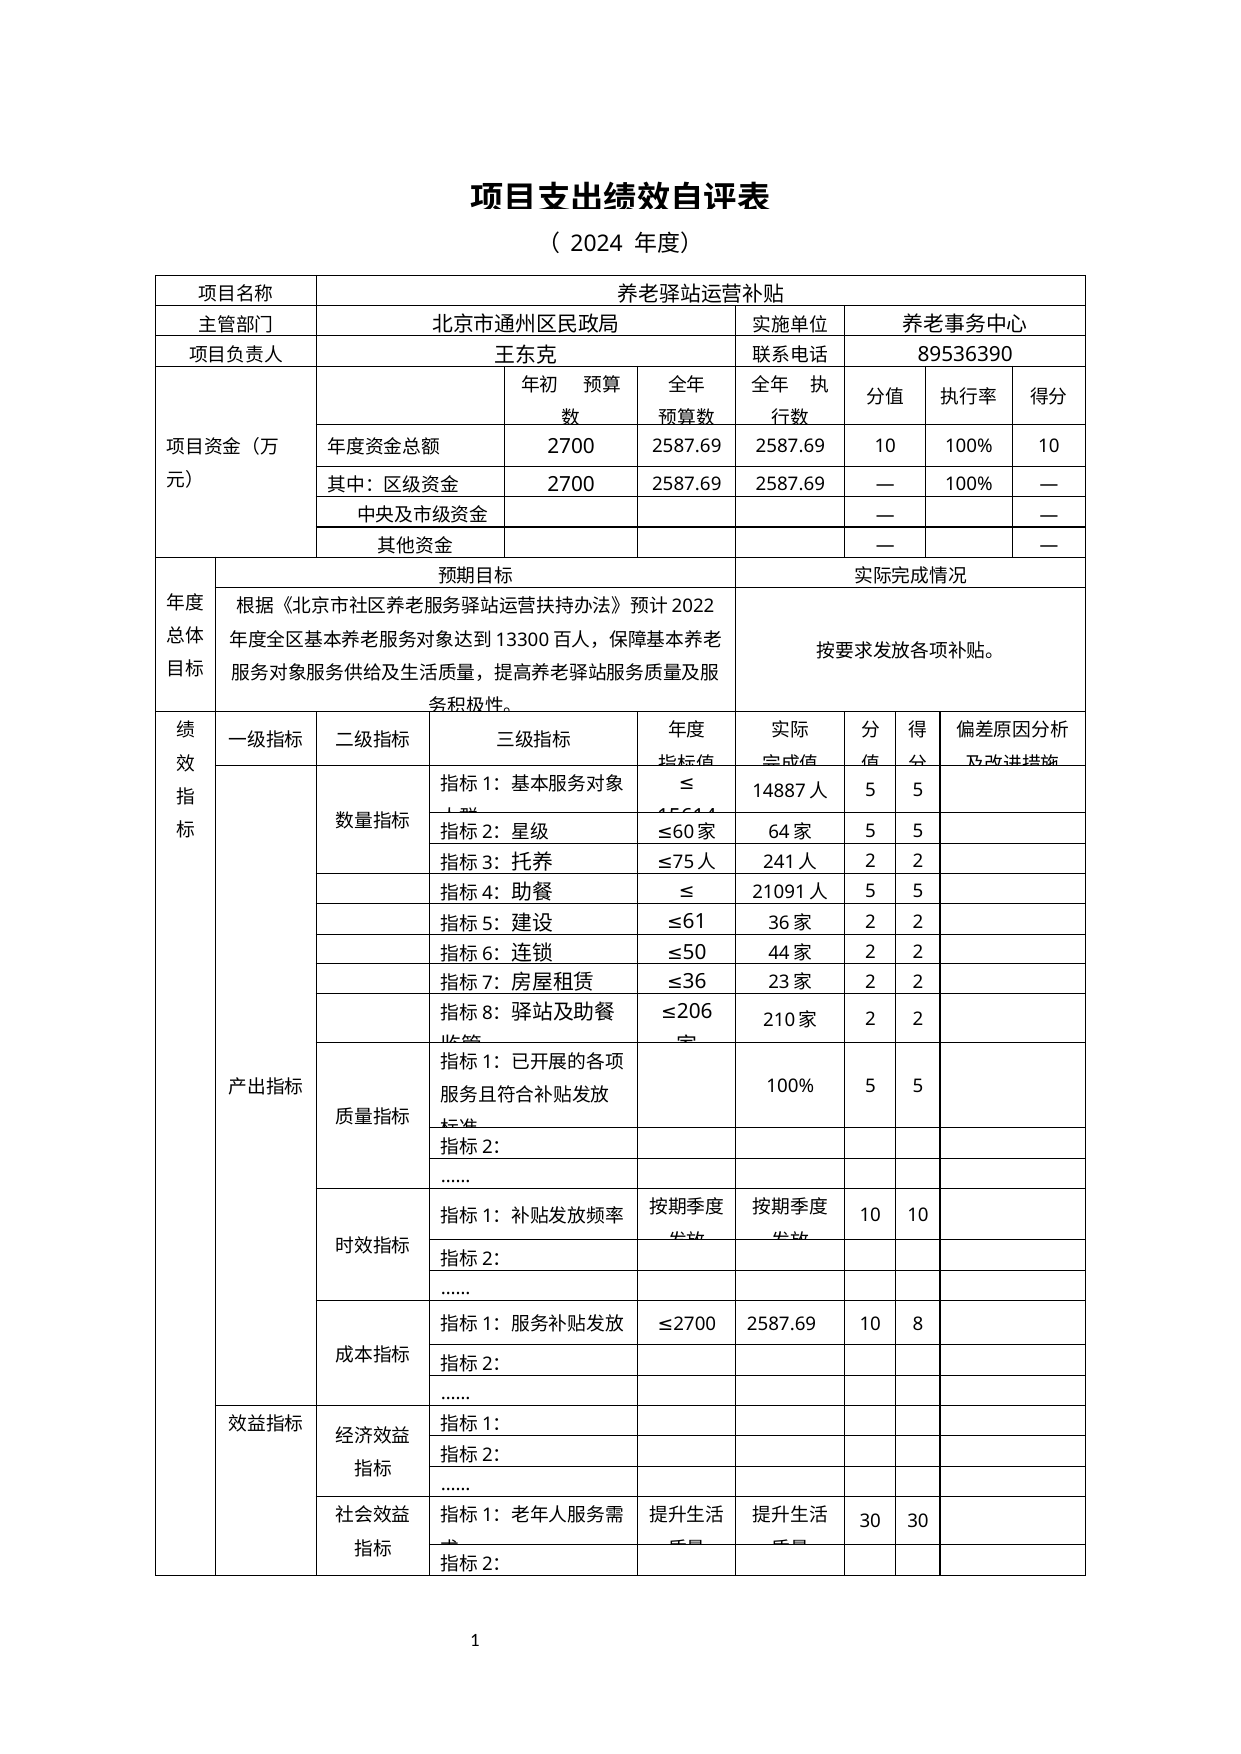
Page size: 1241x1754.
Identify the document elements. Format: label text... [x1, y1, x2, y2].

table_cell [926, 497, 1012, 526]
table_cell 2 [845, 844, 895, 873]
table_cell 5 [896, 1043, 939, 1127]
table_cell 指标1：已开展的各项服务且符合补贴发放标准 [430, 1043, 637, 1127]
table_cell [941, 1159, 1085, 1188]
table_cell 30 [896, 1497, 939, 1544]
table_cell [896, 1159, 939, 1188]
table_cell [638, 1043, 735, 1127]
table_cell [638, 1345, 735, 1375]
table_cell [317, 994, 429, 1042]
table_cell 执行率 [926, 367, 1012, 424]
table_cell ≤206家 [638, 994, 735, 1042]
table_cell 2 [896, 904, 939, 933]
table_cell 2 [896, 844, 939, 873]
table_cell [941, 1345, 1085, 1375]
table_cell 8 [896, 1301, 939, 1344]
table_cell [638, 1467, 735, 1496]
table_cell [941, 1436, 1085, 1466]
table_cell [317, 874, 429, 903]
table_cell 指标7：房屋租赁 [430, 964, 637, 992]
table_cell [638, 1240, 735, 1270]
table_cell 养老驿站运营补贴 [317, 276, 1085, 305]
table_cell [941, 1406, 1085, 1435]
table_header 项目支出绩效自评表 [155, 163, 1085, 208]
table_cell 北京市通州区民政局 [317, 306, 735, 335]
table_cell [317, 367, 504, 424]
table_cell ≤61 [638, 904, 735, 933]
table_cell 二级指标 [317, 712, 429, 765]
table_cell [845, 1376, 895, 1405]
table_cell [845, 1467, 895, 1496]
table_cell ≤2700 [638, 1301, 735, 1344]
table_cell [845, 1271, 895, 1300]
table_cell 指标2： [430, 1436, 637, 1466]
table_cell — [1013, 528, 1085, 557]
table_cell [638, 1159, 735, 1188]
table_cell 2 [845, 904, 895, 933]
table_cell [941, 844, 1085, 873]
table_cell [638, 1128, 735, 1158]
table_cell [845, 1345, 895, 1375]
table_cell [926, 528, 1012, 557]
table_cell 5 [845, 874, 895, 903]
table_cell 21091人 [736, 874, 844, 903]
table_cell [896, 1436, 939, 1466]
table_cell 指标1：老年人服务需求 [430, 1497, 637, 1544]
table_cell …… [430, 1467, 637, 1496]
table_cell 实际完成情况 [736, 558, 1085, 587]
table_cell 241人 [736, 844, 844, 873]
table_cell 2587.69 [638, 425, 735, 466]
table_cell 一级指标 [216, 712, 316, 765]
table_cell [896, 1128, 939, 1158]
table_cell 根据《北京市社区养老服务驿站运营扶持办法》预计2022年度全区基本养老服务对象达到13300百人，保障基本养老服务对象服务供给及生活质量，提高养老驿站服务质量及服务积极性。 [216, 588, 735, 711]
table_cell 年度 指标值 [638, 712, 735, 765]
table_cell 成本指标 [317, 1301, 429, 1405]
table_cell [638, 1271, 735, 1300]
table_cell [941, 994, 1085, 1042]
table_cell 全年 预算数 [638, 367, 735, 424]
table_cell 210家 [736, 994, 844, 1042]
table_cell 指标1： [430, 1406, 637, 1435]
table_cell 三级指标 [430, 712, 637, 765]
table_cell 年初 预算数 [505, 367, 637, 424]
table_cell 10 [1013, 425, 1085, 466]
table_cell 2 [845, 964, 895, 992]
table_cell 2587.69 [736, 467, 844, 496]
table_cell ≤15614 [638, 874, 735, 903]
table_cell 养老事务中心 [845, 306, 1085, 335]
table_cell [896, 1406, 939, 1435]
table_cell 指标1：补贴发放频率 [430, 1189, 637, 1239]
table_cell [736, 1545, 844, 1574]
table_cell [941, 1189, 1085, 1239]
table_cell 5 [896, 766, 939, 812]
table_cell 提升生活质量 [736, 1497, 844, 1544]
table_cell — [845, 467, 925, 496]
table_cell [896, 1376, 939, 1405]
table_cell [638, 1436, 735, 1466]
table_cell 23家 [736, 964, 844, 992]
table_cell ≤36 [638, 964, 735, 992]
table_cell [941, 1043, 1085, 1127]
table_cell 主管部门 [156, 306, 316, 335]
table_cell 5 [845, 813, 895, 843]
table_cell 全年 执行数 [736, 367, 844, 424]
table_cell ≤15614 [638, 766, 735, 812]
table_cell [736, 1128, 844, 1158]
table_cell 指标2： [430, 1240, 637, 1270]
table_cell 89536390 [845, 336, 1085, 366]
table_cell ≤75人 [638, 844, 735, 873]
table_cell 预期目标 [216, 558, 735, 587]
table_cell [941, 1467, 1085, 1496]
table_cell [317, 935, 429, 963]
table_cell 指标2： [430, 1545, 637, 1574]
table_cell [845, 1240, 895, 1270]
table_cell 其中：区级资金 [317, 467, 504, 496]
table_cell 2700 [505, 467, 637, 496]
table_cell [941, 904, 1085, 933]
table_cell 10 [845, 1189, 895, 1239]
table_cell [638, 497, 735, 526]
table_cell [845, 1436, 895, 1466]
table_cell 得分 [896, 712, 939, 765]
table_cell 其他资金 [317, 528, 504, 557]
table_cell [896, 1345, 939, 1375]
table_cell 指标4：助餐 [430, 874, 637, 903]
table_cell 王东克 [317, 336, 735, 366]
table_cell [941, 874, 1085, 903]
table_cell — [1013, 467, 1085, 496]
table_cell 中央及市级资金 [317, 497, 504, 526]
table_cell [941, 1497, 1085, 1544]
table_cell [736, 1436, 844, 1466]
table_cell 2 [845, 994, 895, 1042]
table_cell 项目资金（万元） [156, 367, 316, 557]
table_cell 30 [845, 1497, 895, 1544]
table_cell 2 [845, 935, 895, 963]
table_cell 实际 完成值 [736, 712, 844, 765]
table_cell 10 [845, 425, 925, 466]
table_cell [896, 1271, 939, 1300]
table_cell — [845, 497, 925, 526]
table_cell 64家 [736, 813, 844, 843]
table_cell 2 [896, 994, 939, 1042]
table_cell ≤60家 [638, 813, 735, 843]
table_cell 14887人 [736, 766, 844, 812]
table_cell 项目名称 [156, 276, 316, 305]
table_cell [941, 766, 1085, 812]
table_cell [941, 935, 1085, 963]
table_cell 社会效益 指标 [317, 1497, 429, 1574]
table_cell [941, 813, 1085, 843]
table_cell 提升生活质量 [638, 1497, 735, 1544]
table_cell 2700 [505, 425, 637, 466]
table_cell 按期季度发放 [736, 1189, 844, 1239]
table_cell [941, 964, 1085, 992]
table_cell — [1013, 497, 1085, 526]
table_cell [736, 1406, 844, 1435]
table_cell 按期季度发放 [638, 1189, 735, 1239]
table_cell [941, 1301, 1085, 1344]
table_cell 指标2： [430, 1128, 637, 1158]
table_cell 按要求发放各项补贴。 [736, 588, 1085, 711]
table_cell [317, 964, 429, 992]
table_cell 数量指标 [317, 766, 429, 873]
table_cell [941, 1240, 1085, 1270]
table_cell [941, 1376, 1085, 1405]
table_cell [845, 1159, 895, 1188]
table_cell 绩 效 指 标 [156, 712, 215, 1574]
table_cell [736, 497, 844, 526]
table_cell 指标1：服务补贴发放 [430, 1301, 637, 1344]
table_cell 2 [896, 935, 939, 963]
table_cell …… [430, 1159, 637, 1188]
table_cell [638, 1545, 735, 1574]
table_cell 指标8：驿站及助餐监管 [430, 994, 637, 1042]
table_cell 效益指标 [216, 1406, 316, 1574]
table_cell [896, 1545, 939, 1574]
table_cell ≤50 [638, 935, 735, 963]
table_cell 5 [896, 813, 939, 843]
table_cell 质量指标 [317, 1043, 429, 1188]
table_cell [941, 1271, 1085, 1300]
table_cell 2 [896, 964, 939, 992]
table_cell 联系电话 [736, 336, 844, 366]
table_cell [736, 528, 844, 557]
table_cell 时效指标 [317, 1189, 429, 1300]
table_cell 指标3：托养 [430, 844, 637, 873]
table_cell 5 [896, 874, 939, 903]
table_cell [941, 1128, 1085, 1158]
table_cell （ 2024 年度） [155, 208, 1085, 275]
table_cell 经济效益 指标 [317, 1406, 429, 1496]
table_cell 2587.69 [736, 425, 844, 466]
table_cell [736, 1240, 844, 1270]
table_cell [896, 1240, 939, 1270]
table_cell [736, 1467, 844, 1496]
table_cell 产出指标 [216, 766, 316, 1405]
table_cell [736, 1159, 844, 1188]
table_cell [317, 904, 429, 933]
table_cell [736, 1345, 844, 1375]
table_cell [941, 1545, 1085, 1574]
table_cell [736, 1376, 844, 1405]
table_cell [736, 1271, 844, 1300]
table_cell 指标2： [430, 1345, 637, 1375]
table_cell 分值 [845, 367, 925, 424]
table_cell 年度资金总额 [317, 425, 504, 466]
table_cell 5 [845, 766, 895, 812]
table_cell 44家 [736, 935, 844, 963]
table_cell [505, 528, 637, 557]
table_cell 10 [896, 1189, 939, 1239]
table_cell 5 [845, 1043, 895, 1127]
table_cell 10 [845, 1301, 895, 1344]
table_cell 100% [736, 1043, 844, 1127]
table_cell 分值 [845, 712, 895, 765]
table_cell [845, 1545, 895, 1574]
table_cell [845, 1406, 895, 1435]
table_cell [638, 1376, 735, 1405]
table_cell [638, 1406, 735, 1435]
table_cell 偏差原因分析及改进措施 [941, 712, 1085, 765]
table_cell 2587.69 [638, 467, 735, 496]
table_cell — [845, 528, 925, 557]
table_cell 得分 [1013, 367, 1085, 424]
table_cell 100% [926, 425, 1012, 466]
table_cell 36家 [736, 904, 844, 933]
table_cell …… [430, 1271, 637, 1300]
table_cell 项目负责人 [156, 336, 316, 366]
table_cell [845, 1128, 895, 1158]
table_cell 年度总体目标 [156, 558, 215, 711]
table_cell [505, 497, 637, 526]
table_cell 指标1：基本服务对象人群 [430, 766, 637, 812]
table_cell 2587.69 [736, 1301, 844, 1344]
table_cell 100% [926, 467, 1012, 496]
table_cell [638, 528, 735, 557]
table_cell 指标5：建设 [430, 904, 637, 933]
table_cell 实施单位 [736, 306, 844, 335]
table_cell …… [430, 1376, 637, 1405]
table_cell 指标6：连锁 [430, 935, 637, 963]
table_cell [896, 1467, 939, 1496]
table_cell 指标2：星级 [430, 813, 637, 843]
